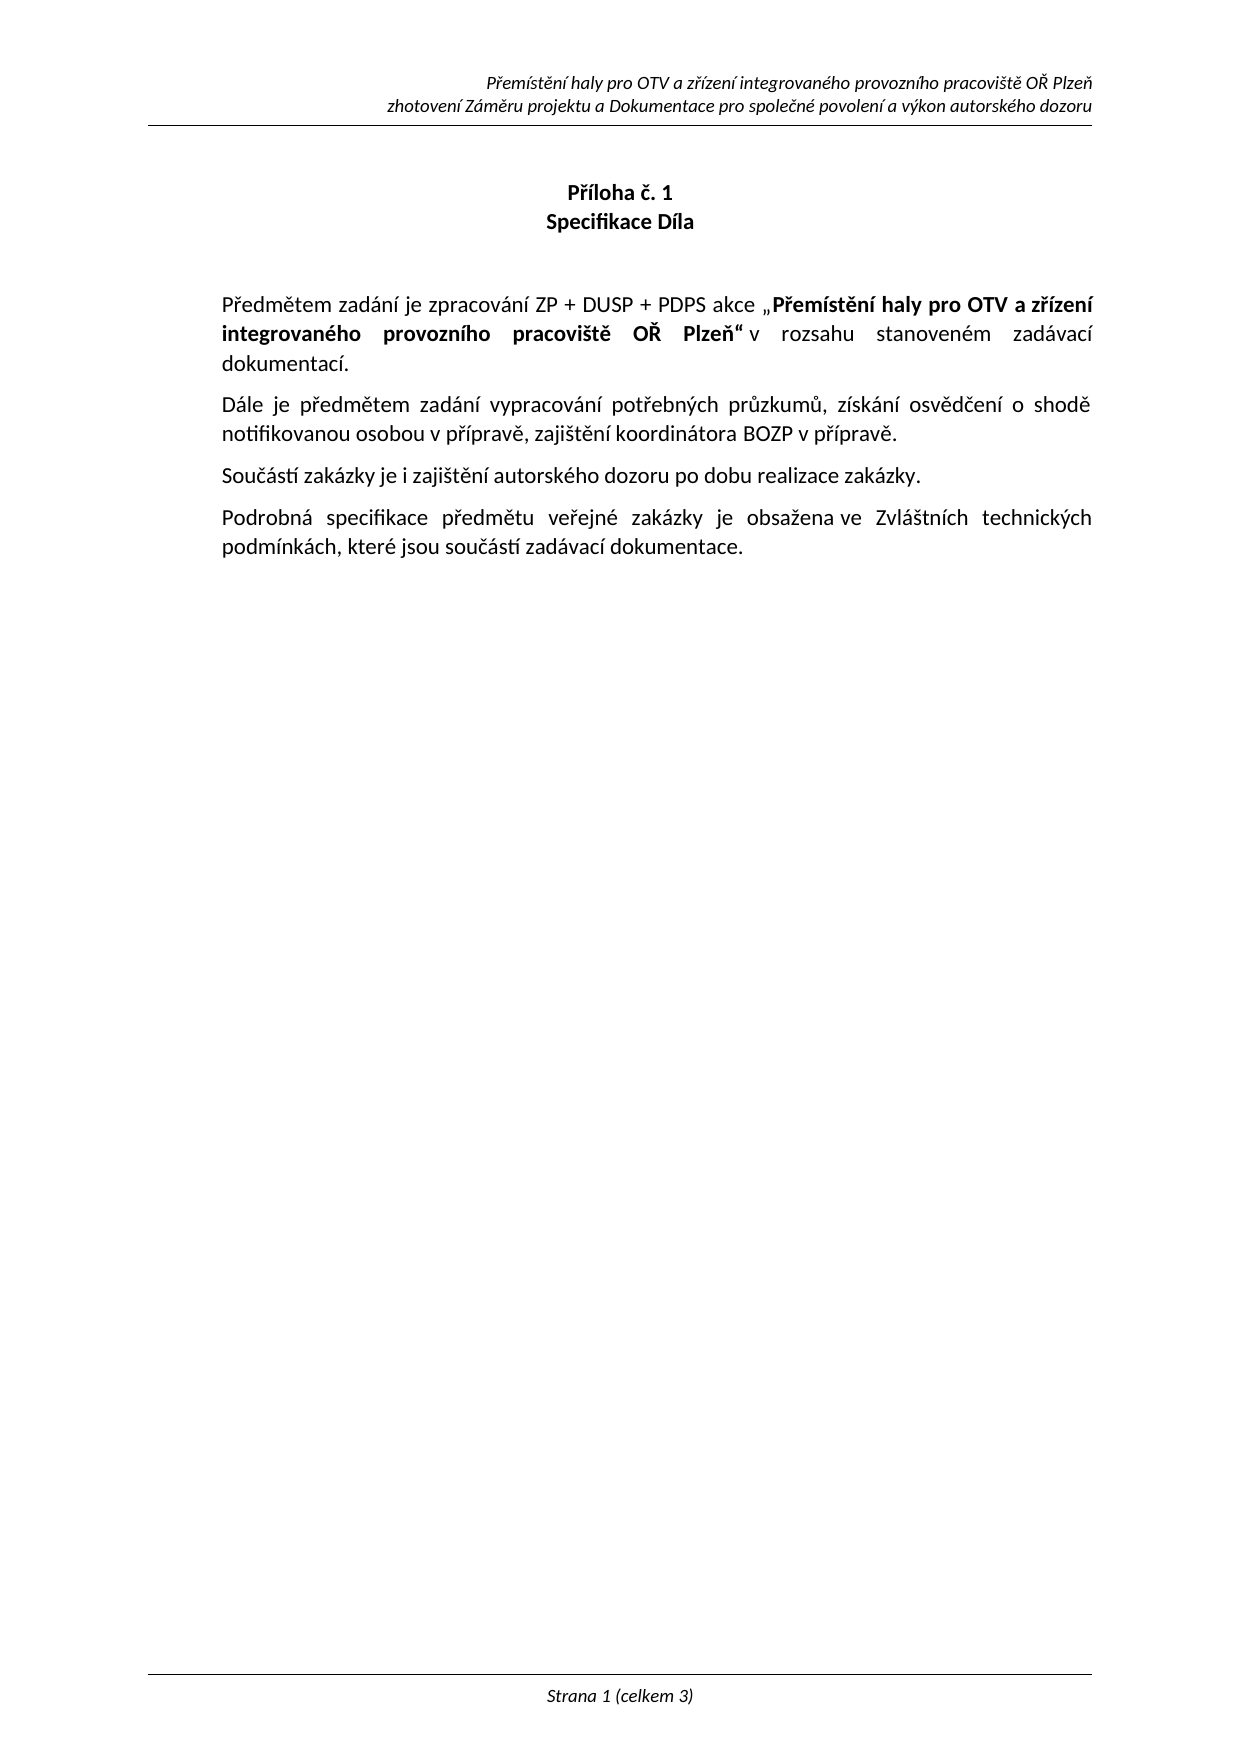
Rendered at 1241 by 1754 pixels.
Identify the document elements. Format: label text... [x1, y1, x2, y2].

text Součástí zakázky je i zajištění autorského dozoru po dobu realizace zakázky. [222, 460, 1092, 489]
text Podrobná specifikace předmětu veřejné zakázky je obsažena ve Zvláštních technických podmínkách, které jsou součástí zadávací dokumentace. [222, 502, 1092, 560]
text Předmětem zadání je zpracování ZP + DUSP + PDPS akce „Přemístění haly pro OTV a zřízení integrovaného provozního pracoviště OŘ Plzeň“ v rozsahu stanoveném zadávací dokumentací. [222, 289, 1092, 377]
text Specifikace Díla [148, 206, 1092, 235]
text Příloha č. 1 [148, 177, 1092, 206]
text Dále je předmětem zadání vypracování potřebných průzkumů, získání osvědčení o shodě notifikovanou osobou v přípravě, zajištění koordinátora BOZP v přípravě. [222, 389, 1092, 448]
